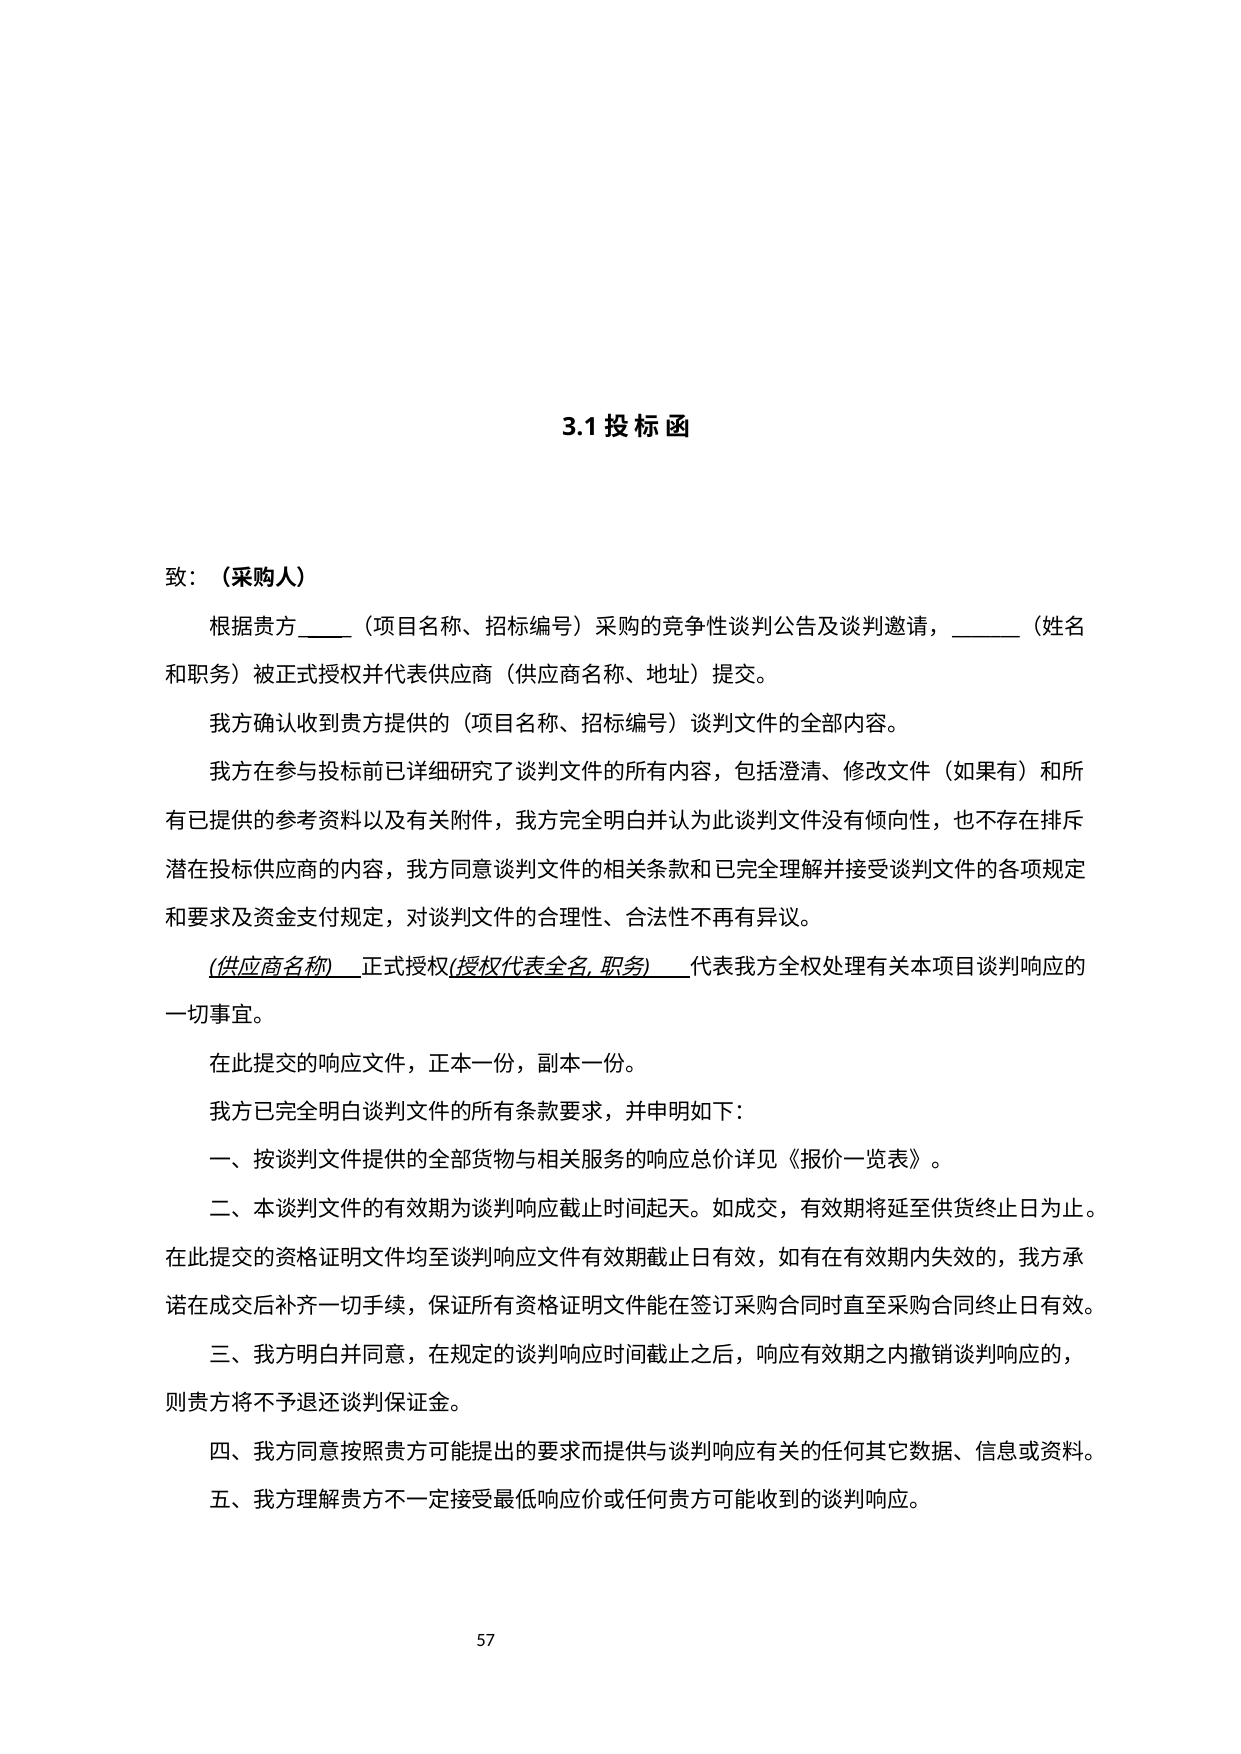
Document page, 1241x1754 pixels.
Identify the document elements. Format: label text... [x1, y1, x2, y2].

text 3.1 投 标 函 [165, 392, 1087, 457]
text (供应商名称) 正式授权(授权代表全名, 职务) 代表我方全权处理有关本项目谈判响应的一切事宜。 [165, 948, 1087, 1029]
text 根据贵方__ _（项目名称、招标编号）采购的竞争性谈判公告及谈判邀请，_______（姓名和职务）被正式授权并代表供应商（供应商名称、地址）提交。 [165, 608, 1087, 689]
text 致：（采购人） [165, 560, 1087, 592]
text 一、按谈判文件提供的全部货物与相关服务的响应总价详见《报价一览表》。 [165, 1142, 1087, 1174]
text 三、我方明白并同意，在规定的谈判响应时间截止之后，响应有效期之内撤销谈判响应的，则贵方将不予退还谈判保证金。 [165, 1336, 1087, 1417]
text 在此提交的响应文件，正本一份，副本一份。 [165, 1045, 1087, 1078]
text 五、我方理解贵方不一定接受最低响应价或任何贵方可能收到的谈判响应。 [165, 1482, 1087, 1514]
text 二、本谈判文件的有效期为谈判响应截止时间起天。如成交，有效期将延至供货终止日为止。在此提交的资格证明文件均至谈判响应文件有效期截止日有效，如有在有效期内失效的，我方承诺在成交后补齐一切手续，保证所有资格证明文件能在签订采购合同时直至采购合同终止日有效。 [165, 1190, 1087, 1320]
text 我方在参与投标前已详细研究了谈判文件的所有内容，包括澄清、修改文件（如果有）和所有已提供的参考资料以及有关附件，我方完全明白并认为此谈判文件没有倾向性，也不存在排斥潜在投标供应商的内容，我方同意谈判文件的相关条款和已完全理解并接受谈判文件的各项规定和要求及资金支付规定，对谈判文件的合理性、合法性不再有异议。 [165, 754, 1087, 932]
text 我方已完全明白谈判文件的所有条款要求，并申明如下： [165, 1094, 1087, 1126]
text 四、我方同意按照贵方可能提出的要求而提供与谈判响应有关的任何其它数据、信息或资料。 [165, 1433, 1087, 1466]
text 我方确认收到贵方提供的（项目名称、招标编号）谈判文件的全部内容。 [165, 705, 1087, 738]
